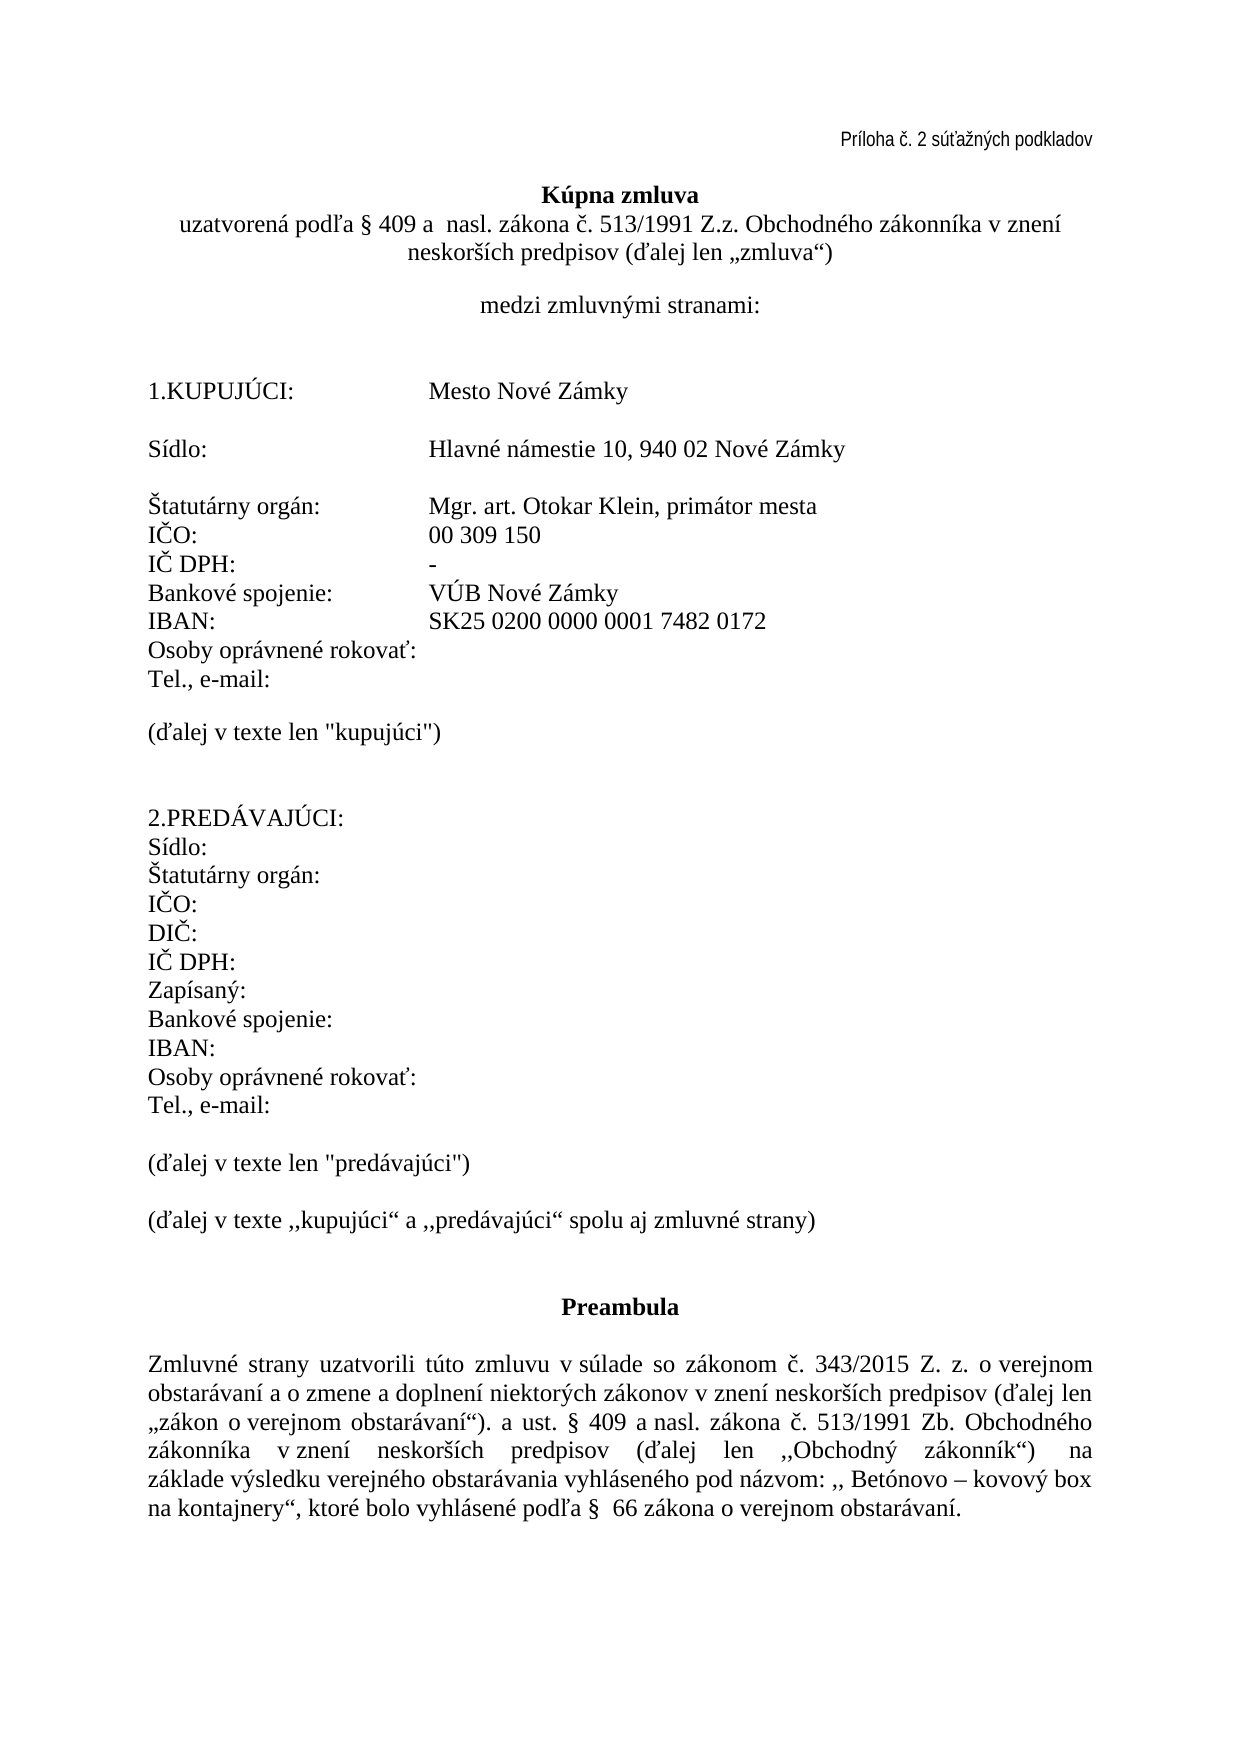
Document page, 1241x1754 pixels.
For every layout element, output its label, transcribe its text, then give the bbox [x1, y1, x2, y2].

text Zapísaný: [148, 975, 1093, 1004]
text Bankové spojenie: [148, 1004, 1093, 1033]
text Sídlo: [148, 832, 1093, 860]
text Osoby oprávnené rokovať: [148, 1062, 1093, 1090]
text DIČ: [148, 918, 1093, 947]
text Príloha č. 2 súťažných podkladov [148, 127, 1093, 151]
text Tel., e-mail: [148, 1090, 1093, 1148]
text (ďalej v texte ,,kupujúci“ a ,,predávajúci“ spolu aj zmluvné strany) [148, 1205, 1093, 1234]
text (ďalej v texte len "kupujúci") [148, 717, 1093, 745]
text IČO: [148, 889, 1093, 918]
subtitle medzi zmluvnými stranami: [148, 290, 1093, 319]
text Štatutárny orgán: [148, 860, 1093, 889]
text uzatvorená podľa § 409 a nasl. zákona č. 513/1991 Z.z. Obchodného zákonníka v znení neskorších predpisov (ďalej len „zmluva“) [148, 209, 1093, 266]
text Preambula [148, 1292, 1093, 1320]
text (ďalej v texte len "predávajúci") [148, 1148, 1093, 1177]
text IČO: 00 309 150 [148, 520, 1093, 549]
text Sídlo: Hlavné námestie 10, 940 02 Nové Zámky [148, 434, 1093, 491]
text IČ DPH: - [148, 549, 1093, 578]
text Bankové spojenie: VÚB Nové Zámky [148, 578, 1093, 606]
text Kúpna zmluva [148, 180, 1093, 209]
text Tel., e-mail: [148, 664, 1093, 693]
text Zmluvné strany uzatvorili túto zmluvu v súlade so zákonom č. 343/2015 Z. z. o verejnom obstarávaní a o zmene a doplnení niektorých zákonov v znení neskorších predpisov (ďalej len „zákon o verejnom obstarávaní“). a ust. § 409 a nasl. zákona č. 513/1991 Zb. Obchodného zákonníka v znení neskorších predpisov (ďalej len ,,Obchodný zákonník“) na základe výsledku verejného obstarávania vyhláseného pod názvom: ,, Betónovo – kovový box na kontajnery“, ktoré bolo vyhlásené podľa § 66 zákona o verejnom obstarávaní. [148, 1349, 1093, 1522]
text 2.PREDÁVAJÚCI: [148, 803, 1093, 832]
text Štatutárny orgán: Mgr. art. Otokar Klein, primátor mesta [148, 491, 1093, 520]
text Osoby oprávnené rokovať: [148, 635, 1093, 664]
text IČ DPH: [148, 947, 1093, 975]
text 1.KUPUJÚCI: Mesto Nové Zámky [148, 376, 1093, 434]
text IBAN: SK25 0200 0000 0001 7482 0172 [148, 606, 1093, 635]
text IBAN: [148, 1033, 1093, 1062]
